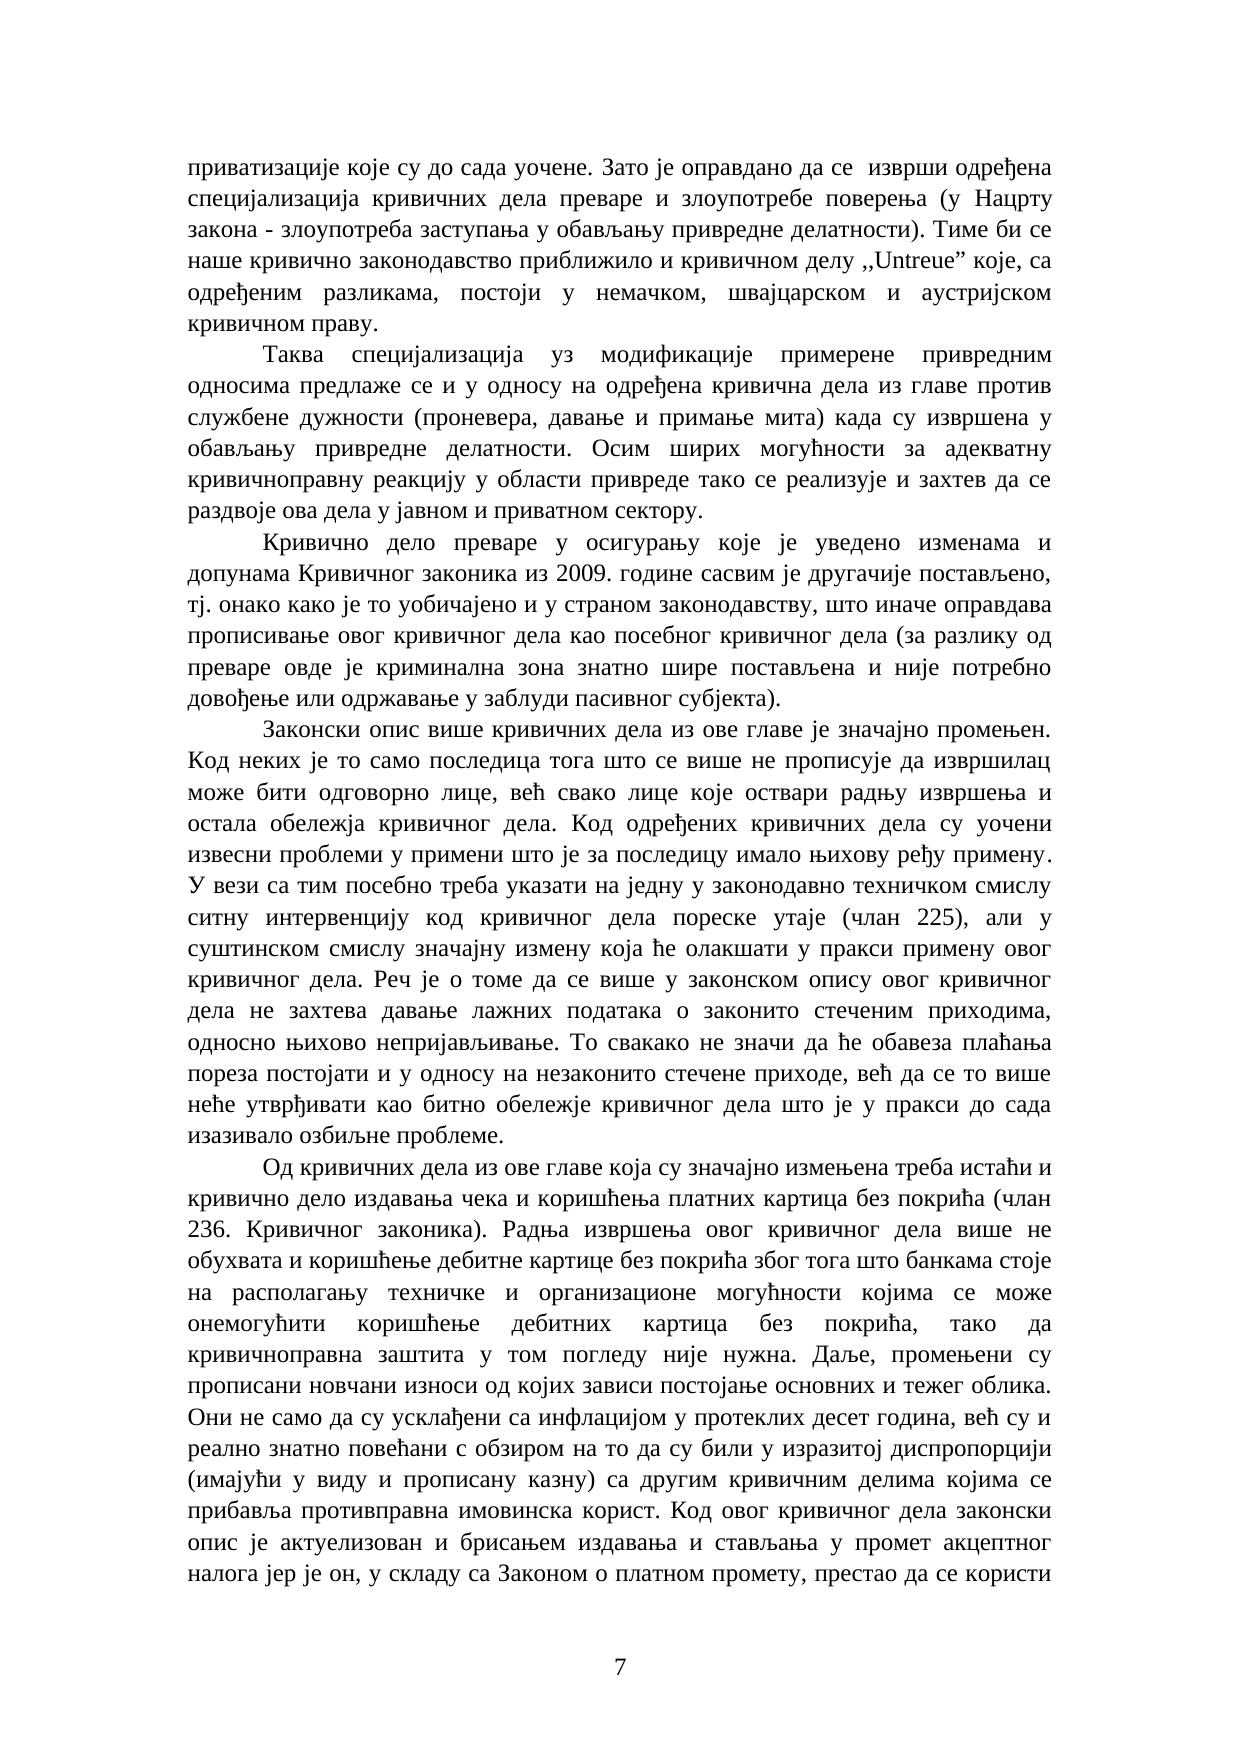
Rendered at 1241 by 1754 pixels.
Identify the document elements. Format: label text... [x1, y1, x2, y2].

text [187, 1150, 1053, 1587]
text Таква специјализација уз модификације примерене привредним односима предлаже се и у односу на одређена кривична дела из главе против службене дужности (проневера, давање и примање мита) када су извршена у обављању привредне делатности. Осим ширих могућности за адекватну кривичноправну реакцију у области привреде тако се реализује и захтев да се раздвоје ова дела у јавном и приватном сектору. [187, 337, 1053, 525]
text Кривично дело преваре у осигурању које је уведено изменама и допунама Кривичног законика из 2009. године сасвим је другачије постављено, тј. онако како је то уобичајено и у страном законодавству, што иначе оправдава прописивање овог кривичног дела као посебног кривичног дела (за разлику од преваре овде је криминална зона знатно шире постављена и није потребно довођење или одржавање у заблуди пасивног субјекта). [187, 525, 1053, 712]
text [187, 150, 1053, 337]
text Законски опис више кривичних дела из ове главе је значајно промењен. Код неких је то само последица тога што се више не прописује да извршилац може бити одговорно лице, већ свако лице које оствари радњу извршења и остала обележја кривичног дела. Код одређених кривичних дела су уочени извесни проблеми у примени што је за последицу имало њихову ређу примену. У вези са тим посебно треба указати на једну у законодавно техничком смислу ситну интервенцију код кривичног дела пореске утаје (члан 225), али у суштинском смислу значајну измену која ће олакшати у пракси примену овог кривичног дела. Реч је о томе да се више у законском опису овог кривичног дела не захтева давање лажних података о законито стеченим приходима, односно њихово непријављивање. То свакако не значи да ће обавеза плаћања пореза постојати и у односу на незаконито стечене приходе, већ да се то више неће утврђивати као битно обележје кривичног дела што је у пракси до сада изазивало озбиљне проблеме. [187, 712, 1053, 1150]
